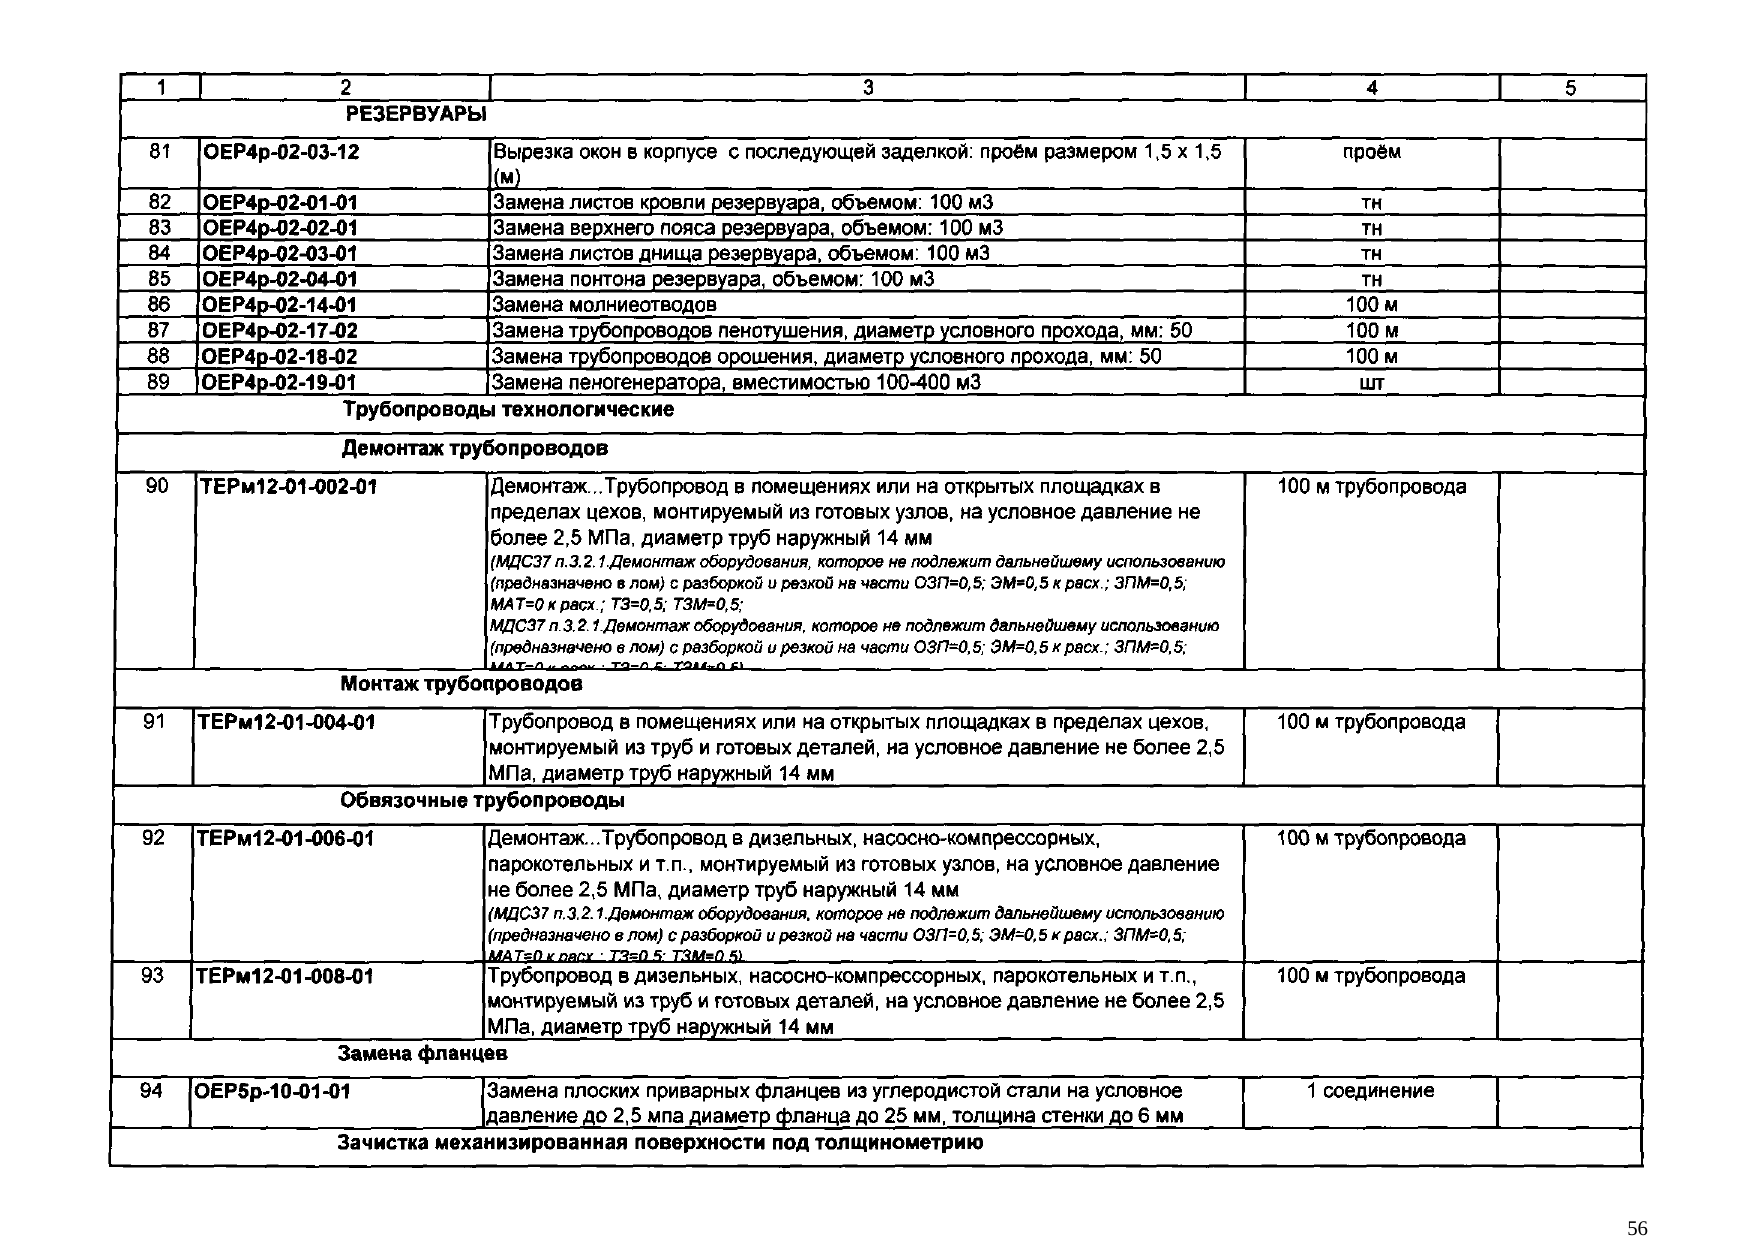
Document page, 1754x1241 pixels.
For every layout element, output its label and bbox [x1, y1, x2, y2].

picture [108, 72, 1648, 1168]
